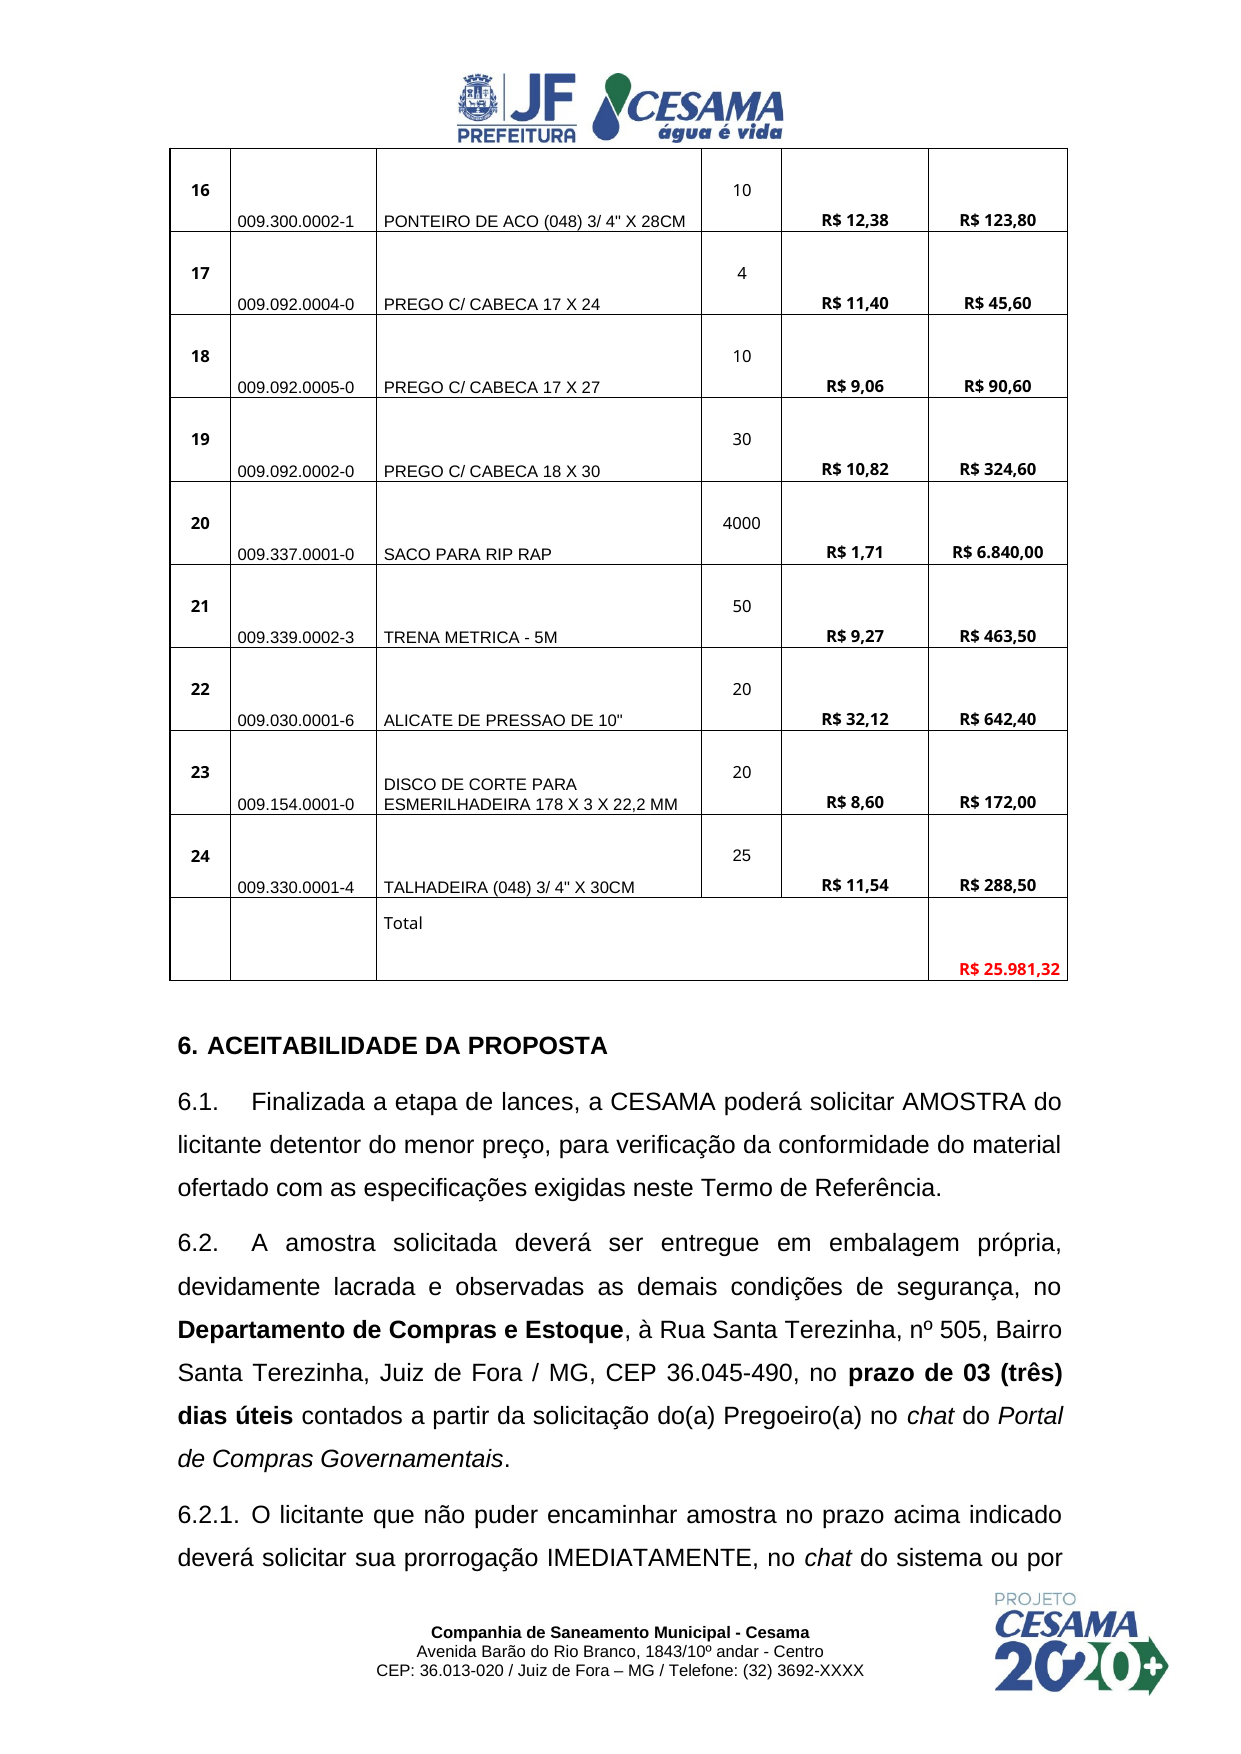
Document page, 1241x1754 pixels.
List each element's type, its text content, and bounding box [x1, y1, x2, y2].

table_cell PREGO C/ CABECA 18 X 30 [377, 398, 701, 481]
table_cell 009.030.0001-6 [231, 648, 376, 730]
list Finalizada a etapa de lances, a CESAMA poderá solicitar AMOSTRA do licitante detentor do menor preço, para verificação da conformidade do material ofertado com as especificações exigidas neste Termo de Referência. [177, 1087, 1063, 1202]
table_cell 10 [702, 149, 781, 231]
table_cell R$ 1,71 [782, 482, 928, 564]
table_cell R$ 172,00 [929, 731, 1067, 813]
table_cell R$ 9,27 [782, 565, 928, 647]
table_cell 22 [171, 648, 230, 730]
table_cell R$ 6.840,00 [929, 482, 1067, 564]
table_cell 16 [171, 149, 230, 231]
table_cell R$ 11,40 [782, 232, 928, 314]
table_cell 23 [171, 731, 230, 813]
list ACEITABILIDADE DA PROPOSTA [177, 1031, 1063, 1060]
table_cell R$ 10,82 [782, 398, 928, 481]
table_cell 20 [702, 731, 781, 813]
table_cell 009.154.0001-0 [231, 731, 376, 813]
table_cell 25 [702, 815, 781, 897]
table_cell R$ 90,60 [929, 315, 1067, 397]
table_cell 18 [171, 315, 230, 397]
table_cell 4 [702, 232, 781, 314]
picture [456, 73, 784, 143]
table_cell ALICATE DE PRESSAO DE 10" [377, 648, 701, 730]
table_cell TALHADEIRA (048) 3/ 4" X 30CM [377, 815, 701, 897]
table_cell 009.339.0002-3 [231, 565, 376, 647]
list A amostra solicitada deverá ser entregue em embalagem própria, devidamente lacrada e observadas as demais condições de segurança, no Departamento de Compras e Estoque, à Rua Santa Terezinha, nº 505, Bairro Santa Terezinha, Juiz de Fora / MG, CEP 36.045-490, no prazo de 03 (três) dias úteis contados a partir da solicitação do(a) Pregoeiro(a) no chat do Portal de Compras Governamentais. [177, 1228, 1063, 1473]
table_cell PONTEIRO DE ACO (048) 3/ 4" X 28CM [377, 149, 701, 231]
table_cell R$ 12,38 [782, 149, 928, 231]
table_cell 009.092.0005-0 [231, 315, 376, 397]
table_cell 17 [171, 232, 230, 314]
table_cell R$ 8,60 [782, 731, 928, 813]
table_cell 19 [171, 398, 230, 481]
table_cell R$ 324,60 [929, 398, 1067, 481]
table_cell R$ 288,50 [929, 815, 1067, 897]
table_cell 24 [171, 815, 230, 897]
table_cell R$ 9,06 [782, 315, 928, 397]
picture [995, 1592, 1169, 1696]
table_cell SACO PARA RIP RAP [377, 482, 701, 564]
table_cell 009.330.0001-4 [231, 815, 376, 897]
table_cell TRENA METRICA - 5M [377, 565, 701, 647]
table_cell Total [377, 898, 928, 980]
table_cell R$ 123,80 [929, 149, 1067, 231]
table_cell 30 [702, 398, 781, 481]
table_cell [231, 898, 376, 980]
table_cell 21 [171, 565, 230, 647]
table_cell 009.092.0004-0 [231, 232, 376, 314]
table_cell 009.300.0002-1 [231, 149, 376, 231]
table_cell R$ 463,50 [929, 565, 1067, 647]
table_cell R$ 11,54 [782, 815, 928, 897]
table_cell 10 [702, 315, 781, 397]
table_cell 009.092.0002-0 [231, 398, 376, 481]
table_cell 4000 [702, 482, 781, 564]
table_cell 50 [702, 565, 781, 647]
table_cell 20 [171, 482, 230, 564]
table_cell PREGO C/ CABECA 17 X 27 [377, 315, 701, 397]
table_cell R$ 642,40 [929, 648, 1067, 730]
table_cell R$ 45,60 [929, 232, 1067, 314]
table_cell 20 [702, 648, 781, 730]
table_cell DISCO DE CORTE PARA ESMERILHADEIRA 178 X 3 X 22,2 MM [377, 731, 701, 813]
table_cell R$ 25.981,32 [929, 898, 1067, 980]
table_cell R$ 32,12 [782, 648, 928, 730]
table_cell [171, 898, 230, 980]
table_cell 009.337.0001-0 [231, 482, 376, 564]
table_cell PREGO C/ CABECA 17 X 24 [377, 232, 701, 314]
